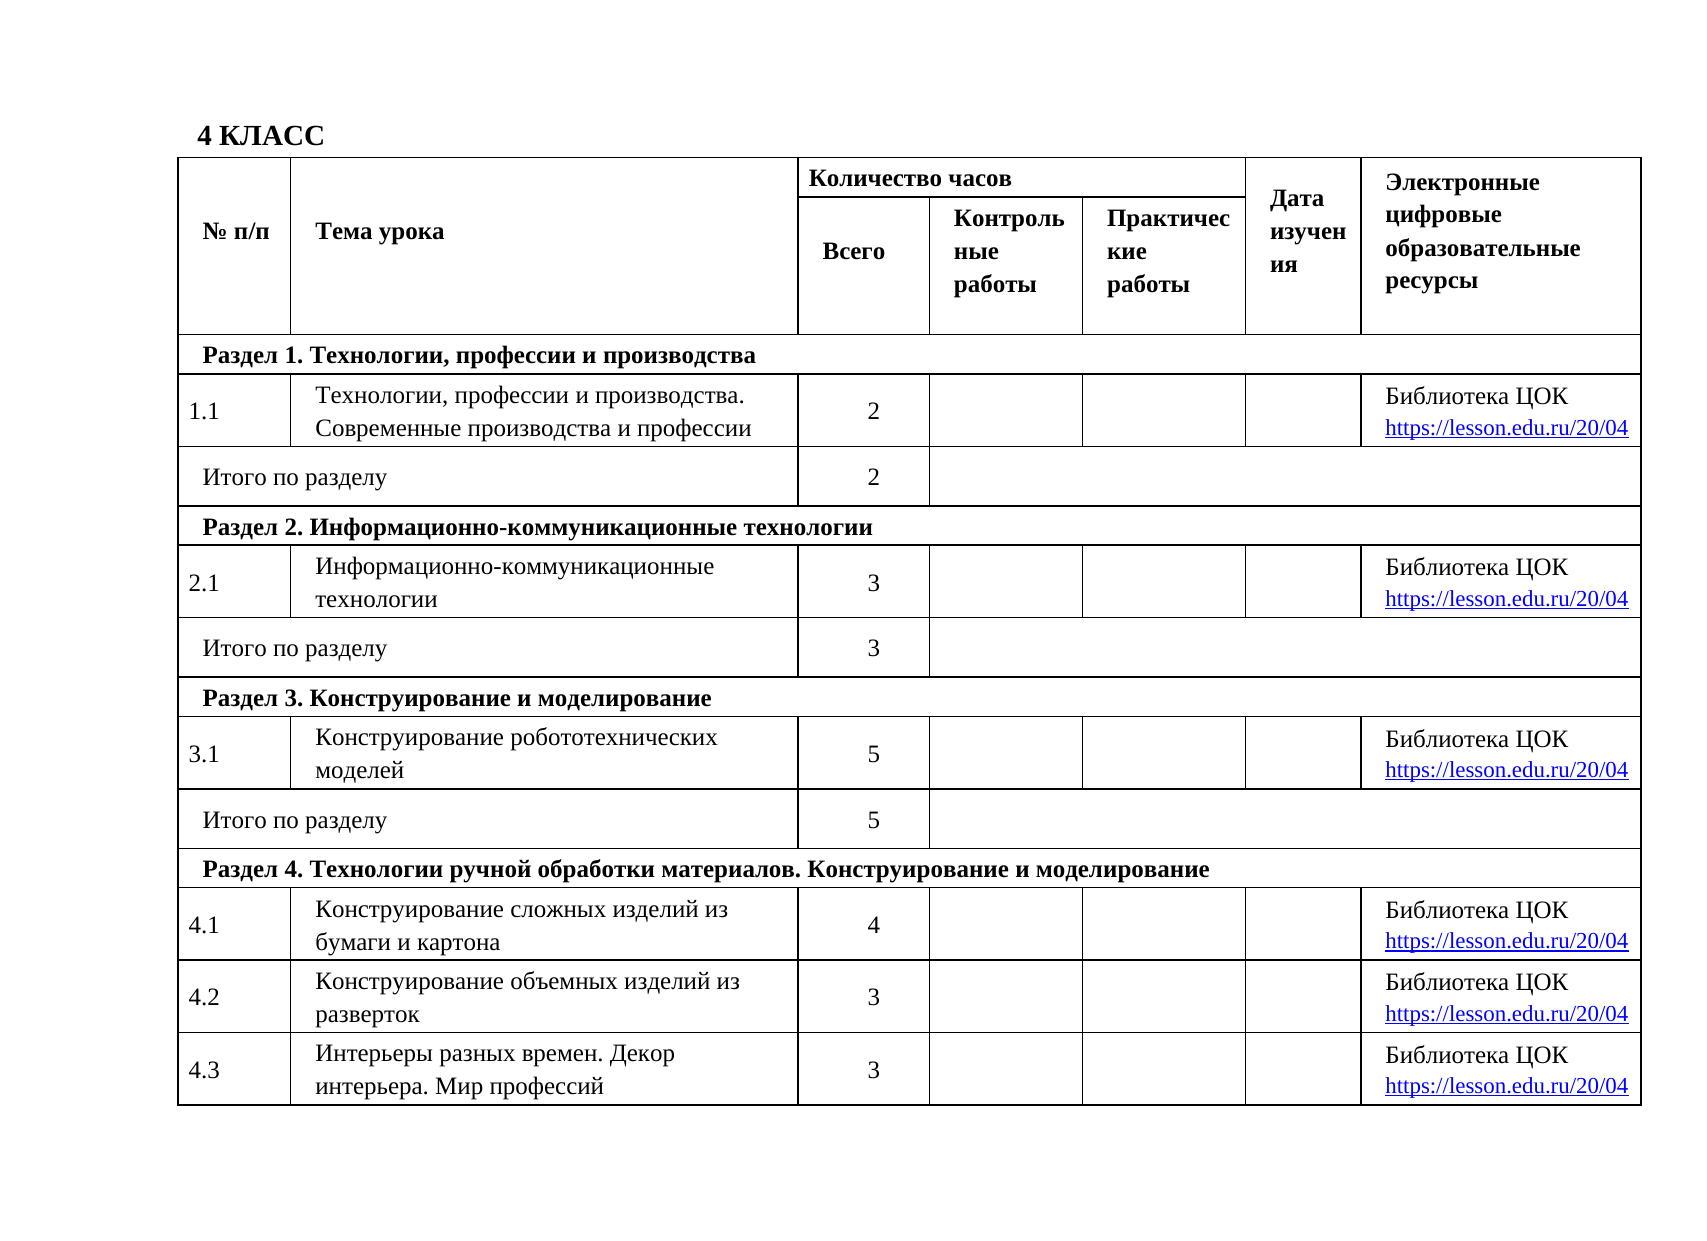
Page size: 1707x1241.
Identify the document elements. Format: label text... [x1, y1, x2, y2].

table_cell Раздел 2. Информационно-коммуникационные технологии [179, 507, 1640, 544]
table_cell Итого по разделу [179, 447, 797, 505]
table_cell Библиотека ЦОК https://lesson.edu.ru/20/04 [1362, 546, 1640, 617]
table_header Дата изучения [1246, 158, 1360, 334]
table_cell 4.3 [179, 1033, 290, 1104]
table_header Количество часов [799, 158, 1245, 196]
table_cell 2.1 [179, 546, 290, 617]
table_cell Библиотека ЦОК https://lesson.edu.ru/20/04 [1362, 717, 1640, 788]
text 4 КЛАСС [190, 118, 1618, 152]
table_cell [1083, 888, 1245, 959]
table_cell Всего [799, 198, 929, 334]
table_cell 3 [799, 618, 929, 676]
table_cell 1.1 [179, 375, 290, 446]
table_cell 5 [799, 790, 929, 847]
table_cell Раздел 3. Конструирование и моделирование [179, 678, 1640, 716]
table_cell [930, 790, 1640, 847]
table_cell Контрольные работы [930, 198, 1082, 334]
table_cell 2 [799, 447, 929, 505]
table_cell Библиотека ЦОК https://lesson.edu.ru/20/04 [1362, 888, 1640, 959]
table_cell Интерьеры разных времен. Декор интерьера. Мир профессий [291, 1033, 797, 1104]
table_cell Практические работы [1083, 198, 1245, 334]
table_cell [930, 888, 1082, 959]
table_cell Библиотека ЦОК https://lesson.edu.ru/20/04 [1362, 375, 1640, 446]
table_cell 5 [799, 717, 929, 788]
table_cell 4 [799, 888, 929, 959]
table_cell [1083, 717, 1245, 788]
table_cell Раздел 4. Технологии ручной обработки материалов. Конструирование и моделирование [179, 849, 1640, 887]
table_header Электронные цифровые образовательные ресурсы [1362, 158, 1640, 334]
table_cell Информационно-коммуникационные технологии [291, 546, 797, 617]
table_cell 2 [799, 375, 929, 446]
table_cell [930, 1033, 1082, 1104]
table_cell [930, 546, 1082, 617]
table_cell Итого по разделу [179, 618, 797, 676]
table_cell Раздел 1. Технологии, профессии и производства [179, 335, 1640, 373]
table_cell 4.1 [179, 888, 290, 959]
table_cell 4.2 [179, 961, 290, 1032]
table_cell [1246, 888, 1360, 959]
table_cell Конструирование робототехнических моделей [291, 717, 797, 788]
table_cell [930, 447, 1640, 505]
table_cell [1246, 546, 1360, 617]
table_cell Конструирование сложных изделий из бумаги и картона [291, 888, 797, 959]
table_cell [1083, 1033, 1245, 1104]
table_cell 3.1 [179, 717, 290, 788]
table_cell 3 [799, 1033, 929, 1104]
table_cell [1246, 1033, 1360, 1104]
table_cell [930, 375, 1082, 446]
table_cell [1083, 961, 1245, 1032]
table_cell [1246, 961, 1360, 1032]
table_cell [1362, 1033, 1640, 1104]
table_cell Конструирование объемных изделий из разверток [291, 961, 797, 1032]
table_cell Технологии, профессии и производства. Современные производства и профессии [291, 375, 797, 446]
table_cell 3 [799, 961, 929, 1032]
table_cell [1246, 375, 1360, 446]
table_header № п/п [179, 158, 290, 334]
table_cell 3 [799, 546, 929, 617]
table_cell [1083, 375, 1245, 446]
table_cell Итого по разделу [179, 790, 797, 847]
table_cell [1246, 717, 1360, 788]
table_cell [1083, 546, 1245, 617]
table_cell [930, 961, 1082, 1032]
table_cell [930, 618, 1640, 676]
table_cell [930, 717, 1082, 788]
table_header Тема урока [291, 158, 797, 334]
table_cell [1362, 961, 1640, 1032]
